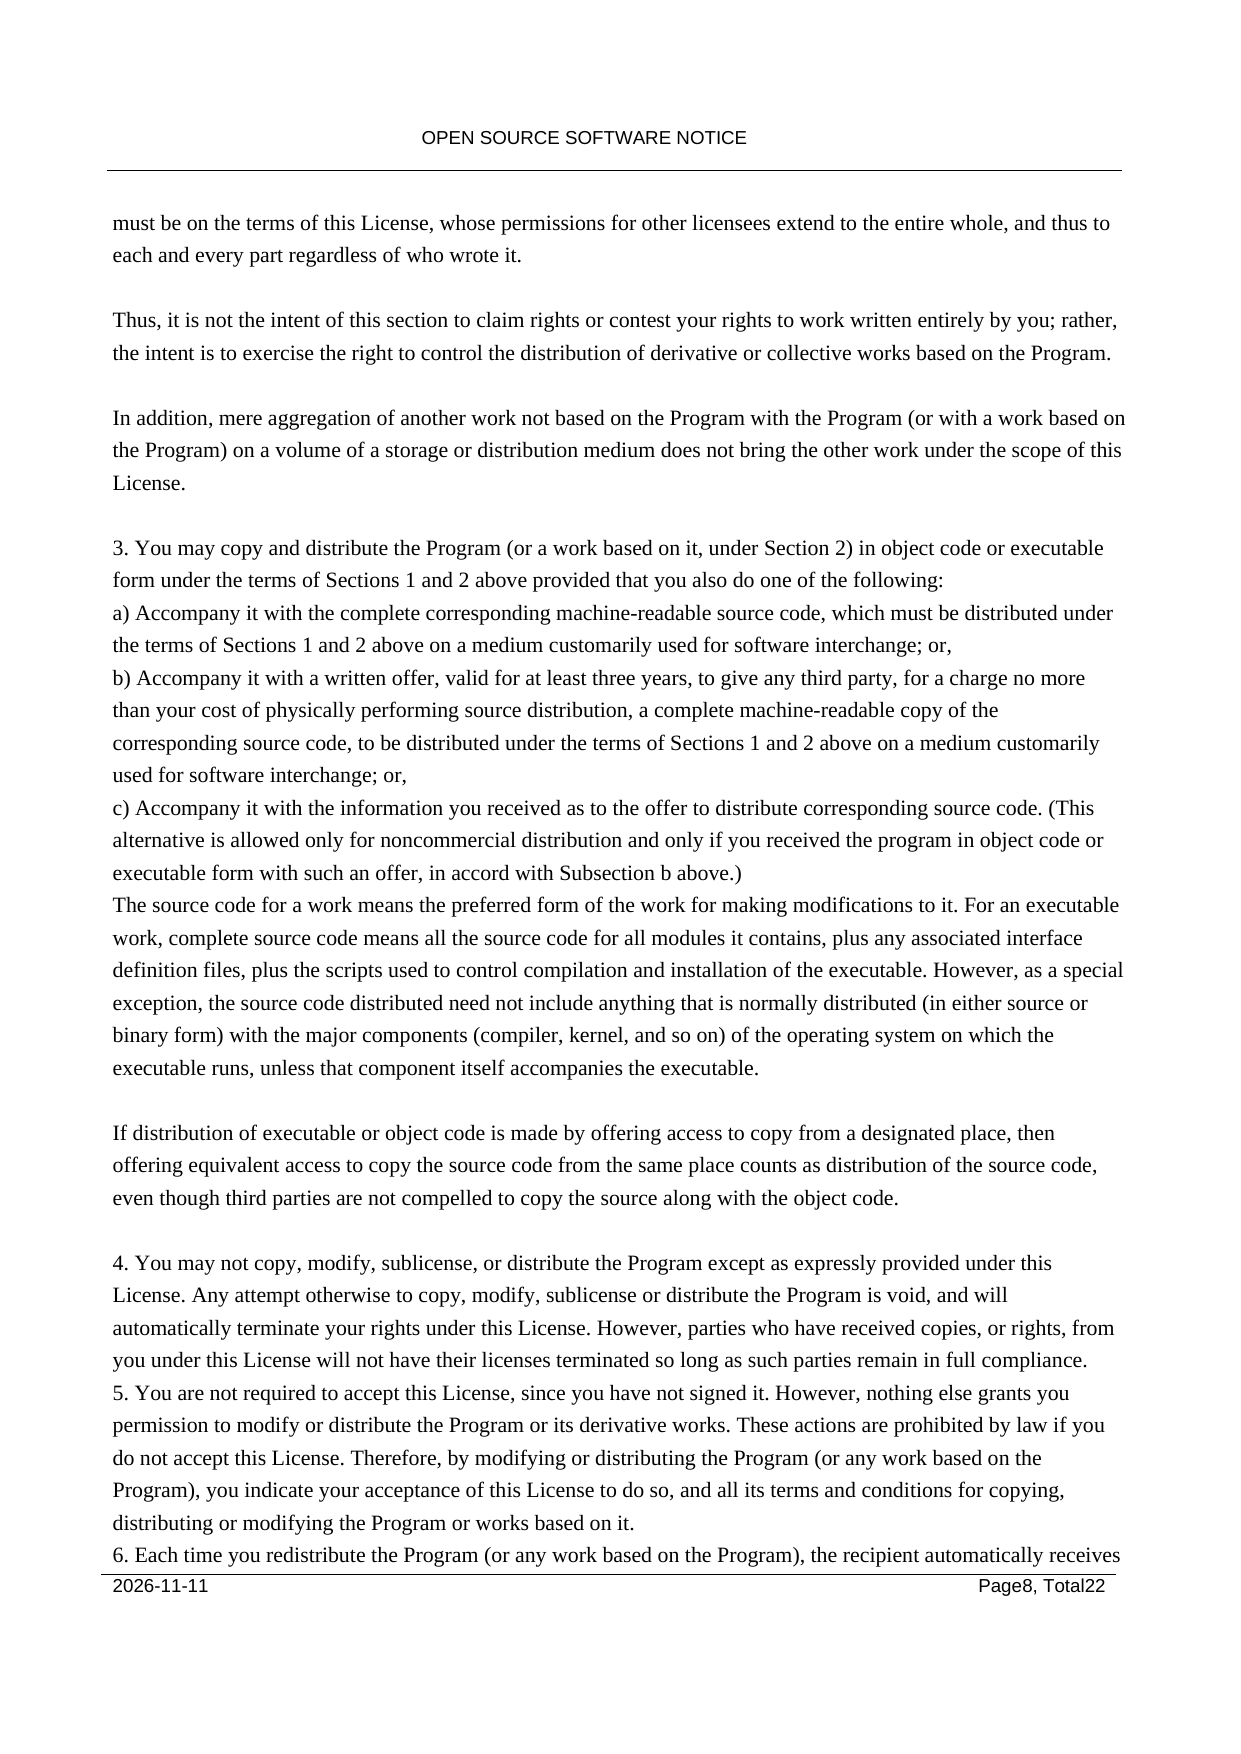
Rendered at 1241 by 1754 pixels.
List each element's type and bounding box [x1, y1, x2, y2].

text [112, 206, 1128, 1571]
